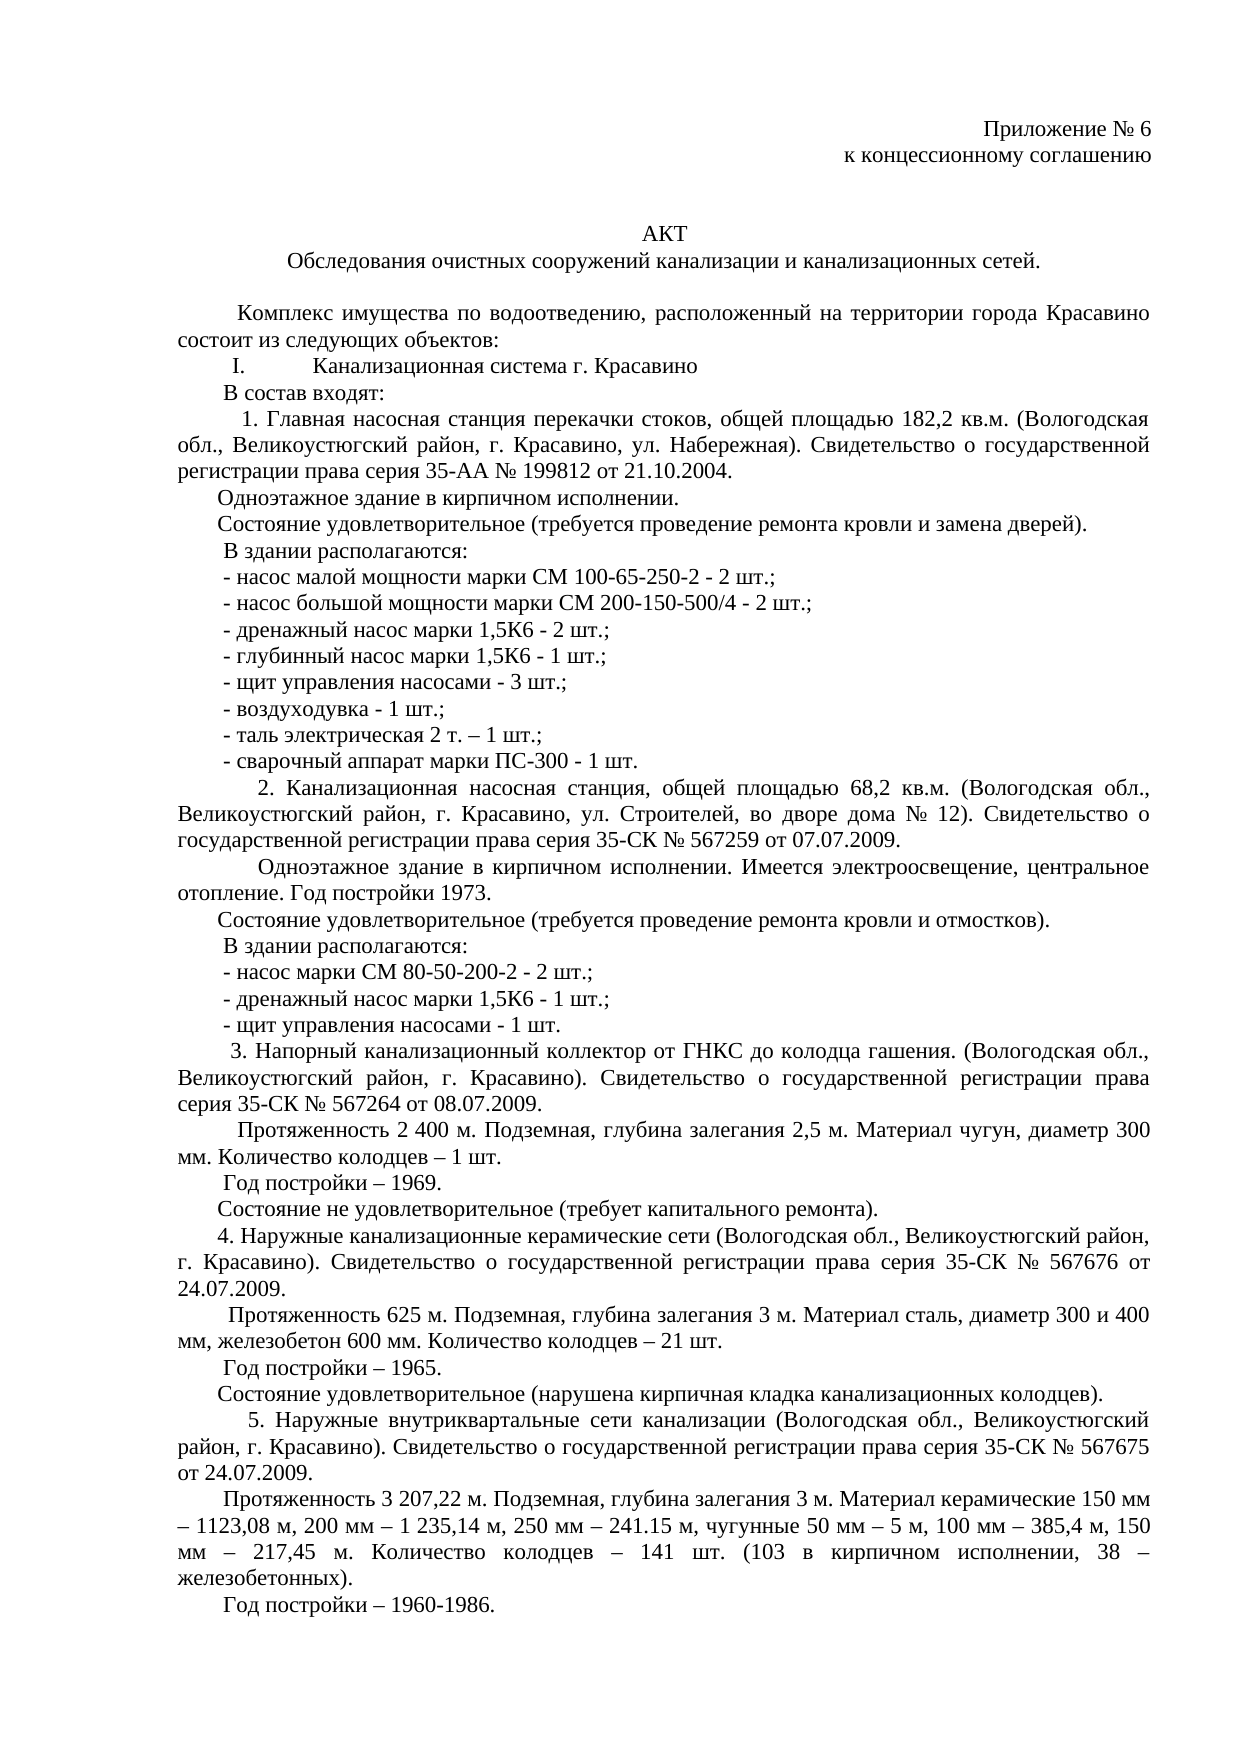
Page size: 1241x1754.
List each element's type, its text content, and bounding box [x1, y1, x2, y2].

text Состояние удовлетворительное (нарушена кирпичная кладка канализационных колодцев). [177, 1380, 1152, 1406]
text АКТ [177, 220, 1152, 247]
text В состав входят: [177, 378, 1152, 405]
text - таль электрическая 2 т. – 1 шт.; [177, 721, 1152, 747]
text - дренажный насос марки 1,5К6 - 2 шт.; [177, 616, 1152, 642]
text Обследования очистных сооружений канализации и канализационных сетей. [177, 247, 1152, 273]
text Одноэтажное здание в кирпичном исполнении. Имеется электроосвещение, центральное отопление. Год постройки 1973. [177, 853, 1152, 906]
text - насос большой мощности марки СМ 200-150-500/4 - 2 шт.; [177, 589, 1152, 616]
text Приложение № 6 [177, 115, 1152, 141]
text Состояние удовлетворительное (требуется проведение ремонта кровли и замена дверей). [177, 510, 1152, 537]
text Год постройки – 1969. [177, 1169, 1152, 1196]
text - насос малой мощности марки СМ 100-65-250-2 - 2 шт.; [177, 563, 1152, 589]
text - глубинный насос марки 1,5К6 - 1 шт.; [177, 642, 1152, 668]
text Одноэтажное здание в кирпичном исполнении. [177, 484, 1152, 510]
text Комплекс имущества по водоотведению, расположенный на территории города Красавино состоит из следующих объектов: [177, 299, 1152, 352]
list Канализационная система г. Красавино [232, 352, 1152, 378]
text 1. Главная насосная станция перекачки стоков, общей площадью 182,2 кв.м. (Вологодская обл., Великоустюгский район, г. Красавино, ул. Набережная). Свидетельство о государственной регистрации права серия 35-АА № 199812 от 21.10.2004. [177, 405, 1152, 484]
text В здании располагаются: [177, 932, 1152, 958]
text - сварочный аппарат марки ПС-300 - 1 шт. [177, 747, 1152, 774]
text Год постройки – 1965. [177, 1354, 1152, 1380]
text Год постройки – 1960-1986. [177, 1591, 1152, 1617]
text к концессионному соглашению [177, 141, 1152, 168]
text - воздуходувка - 1 шт.; [177, 695, 1152, 721]
text В здании располагаются: [177, 537, 1152, 563]
text Протяженность 625 м. Подземная, глубина залегания 3 м. Материал сталь, диаметр 300 и 400 мм, железобетон 600 мм. Количество колодцев – 21 шт. [177, 1301, 1152, 1354]
text Состояние не удовлетворительное (требует капитального ремонта). [177, 1196, 1152, 1222]
text - насос марки СМ 80-50-200-2 - 2 шт.; [177, 958, 1152, 985]
text Протяженность 2 400 м. Подземная, глубина залегания 2,5 м. Материал чугун, диаметр 300 мм. Количество колодцев – 1 шт. [177, 1116, 1152, 1169]
text - щит управления насосами - 1 шт. [177, 1011, 1152, 1037]
text 4. Наружные канализационные керамические сети (Вологодская обл., Великоустюгский район, г. Красавино). Свидетельство о государственной регистрации права серия 35-СК № 567676 от 24.07.2009. [177, 1222, 1152, 1301]
text - щит управления насосами - 3 шт.; [177, 668, 1152, 695]
text 2. Канализационная насосная станция, общей площадью 68,2 кв.м. (Вологодская обл., Великоустюгский район, г. Красавино, ул. Строителей, во дворе дома № 12). Свидетельство о государственной регистрации права серия 35-СК № 567259 от 07.07.2009. [177, 774, 1152, 853]
text 3. Напорный канализационный коллектор от ГНКС до колодца гашения. (Вологодская обл., Великоустюгский район, г. Красавино). Свидетельство о государственной регистрации права серия 35-СК № 567264 от 08.07.2009. [177, 1037, 1152, 1116]
text 5. Наружные внутриквартальные сети канализации (Вологодская обл., Великоустюгский район, г. Красавино). Свидетельство о государственной регистрации права серия 35-СК № 567675 от 24.07.2009. [177, 1406, 1152, 1485]
text - дренажный насос марки 1,5К6 - 1 шт.; [177, 985, 1152, 1011]
text Состояние удовлетворительное (требуется проведение ремонта кровли и отмостков). [177, 906, 1152, 932]
text Протяженность 3 207,22 м. Подземная, глубина залегания 3 м. Материал керамические 150 мм – 1123,08 м, 200 мм – 1 235,14 м, 250 мм – 241.15 м, чугунные 50 мм – 5 м, 100 мм – 385,4 м, 150 мм – 217,45 м. Количество колодцев – 141 шт. (103 в кирпичном исполнении, 38 – железобетонных). [177, 1485, 1152, 1591]
